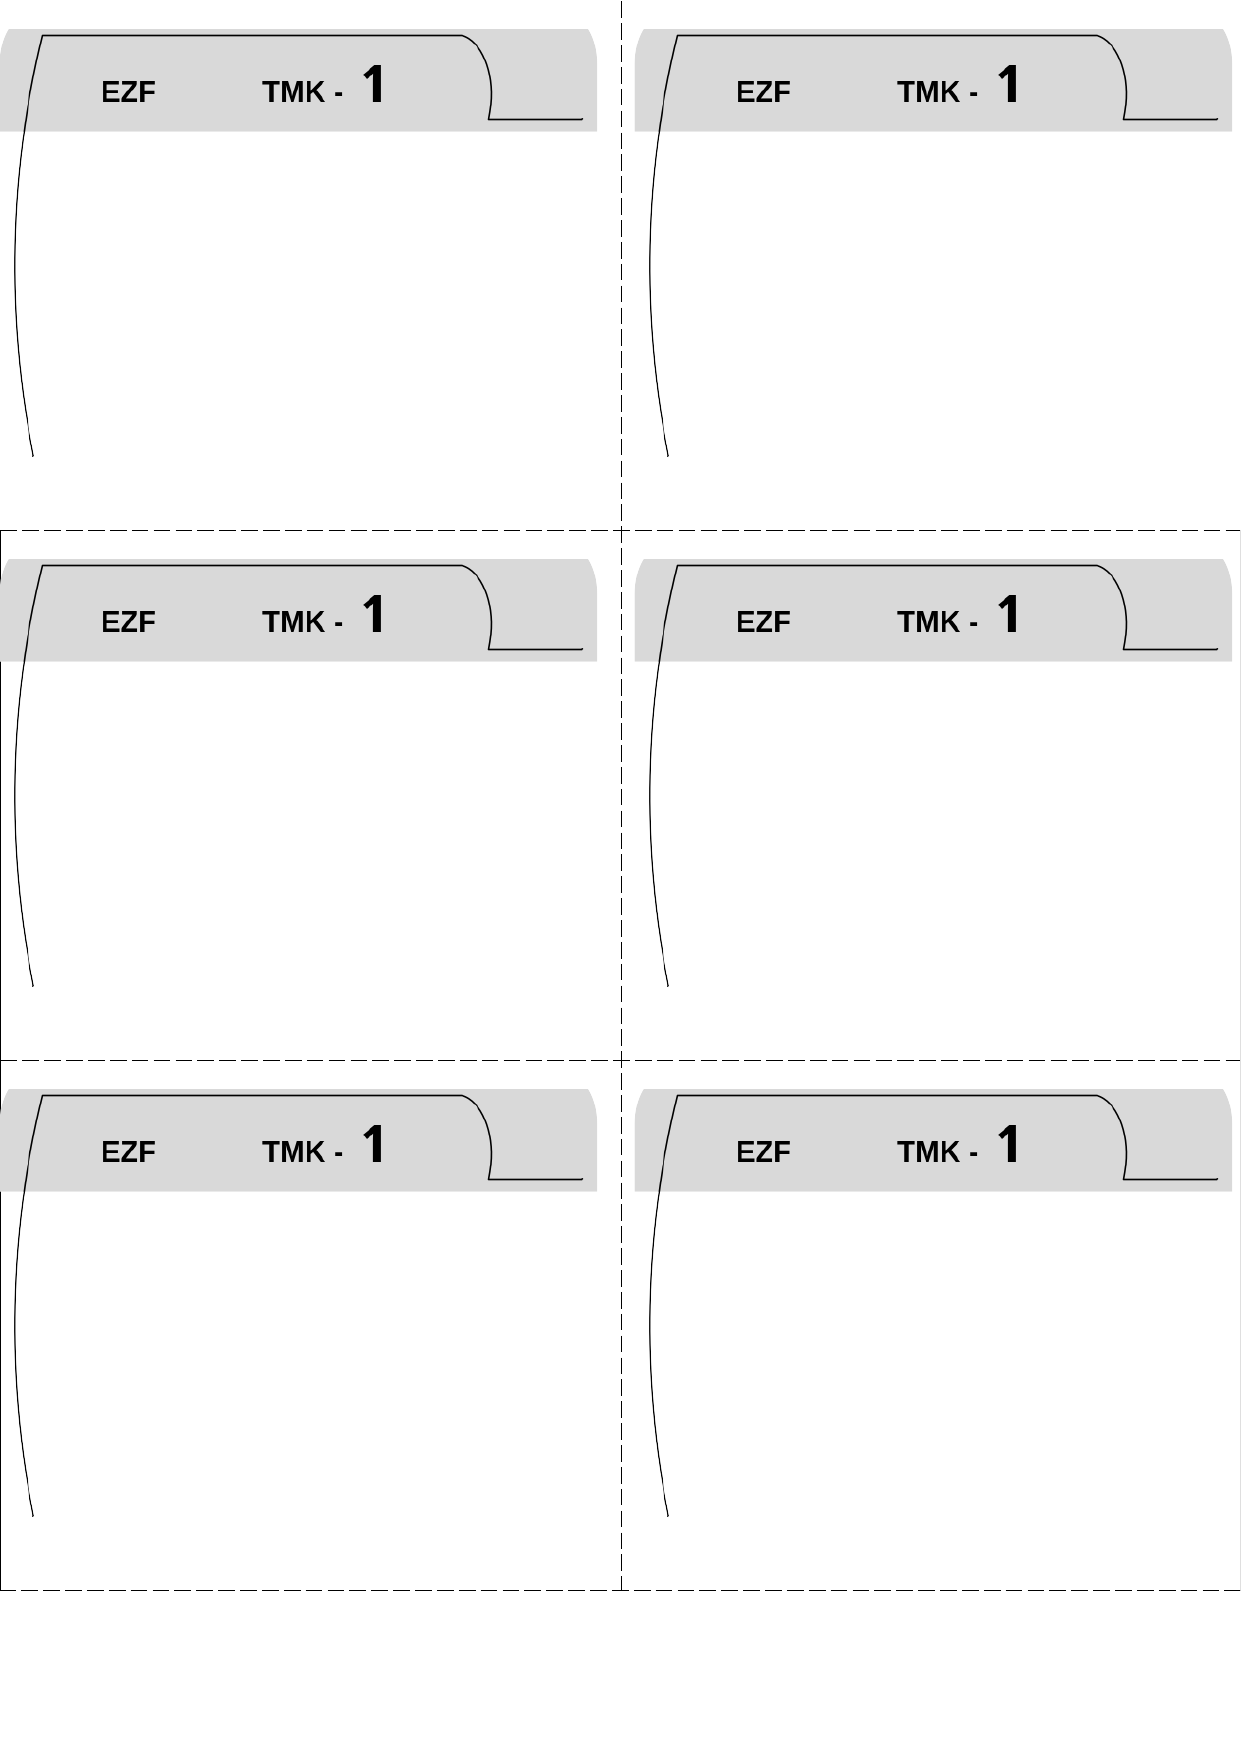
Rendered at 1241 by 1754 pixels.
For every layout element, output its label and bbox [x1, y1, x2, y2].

table_cell [621, 1060, 1240, 1590]
table_cell [1, 1060, 621, 1590]
table_header [621, 1, 1240, 530]
table_cell [621, 530, 1240, 1060]
table_cell [1, 530, 621, 1060]
table_header [0, 1, 621, 530]
